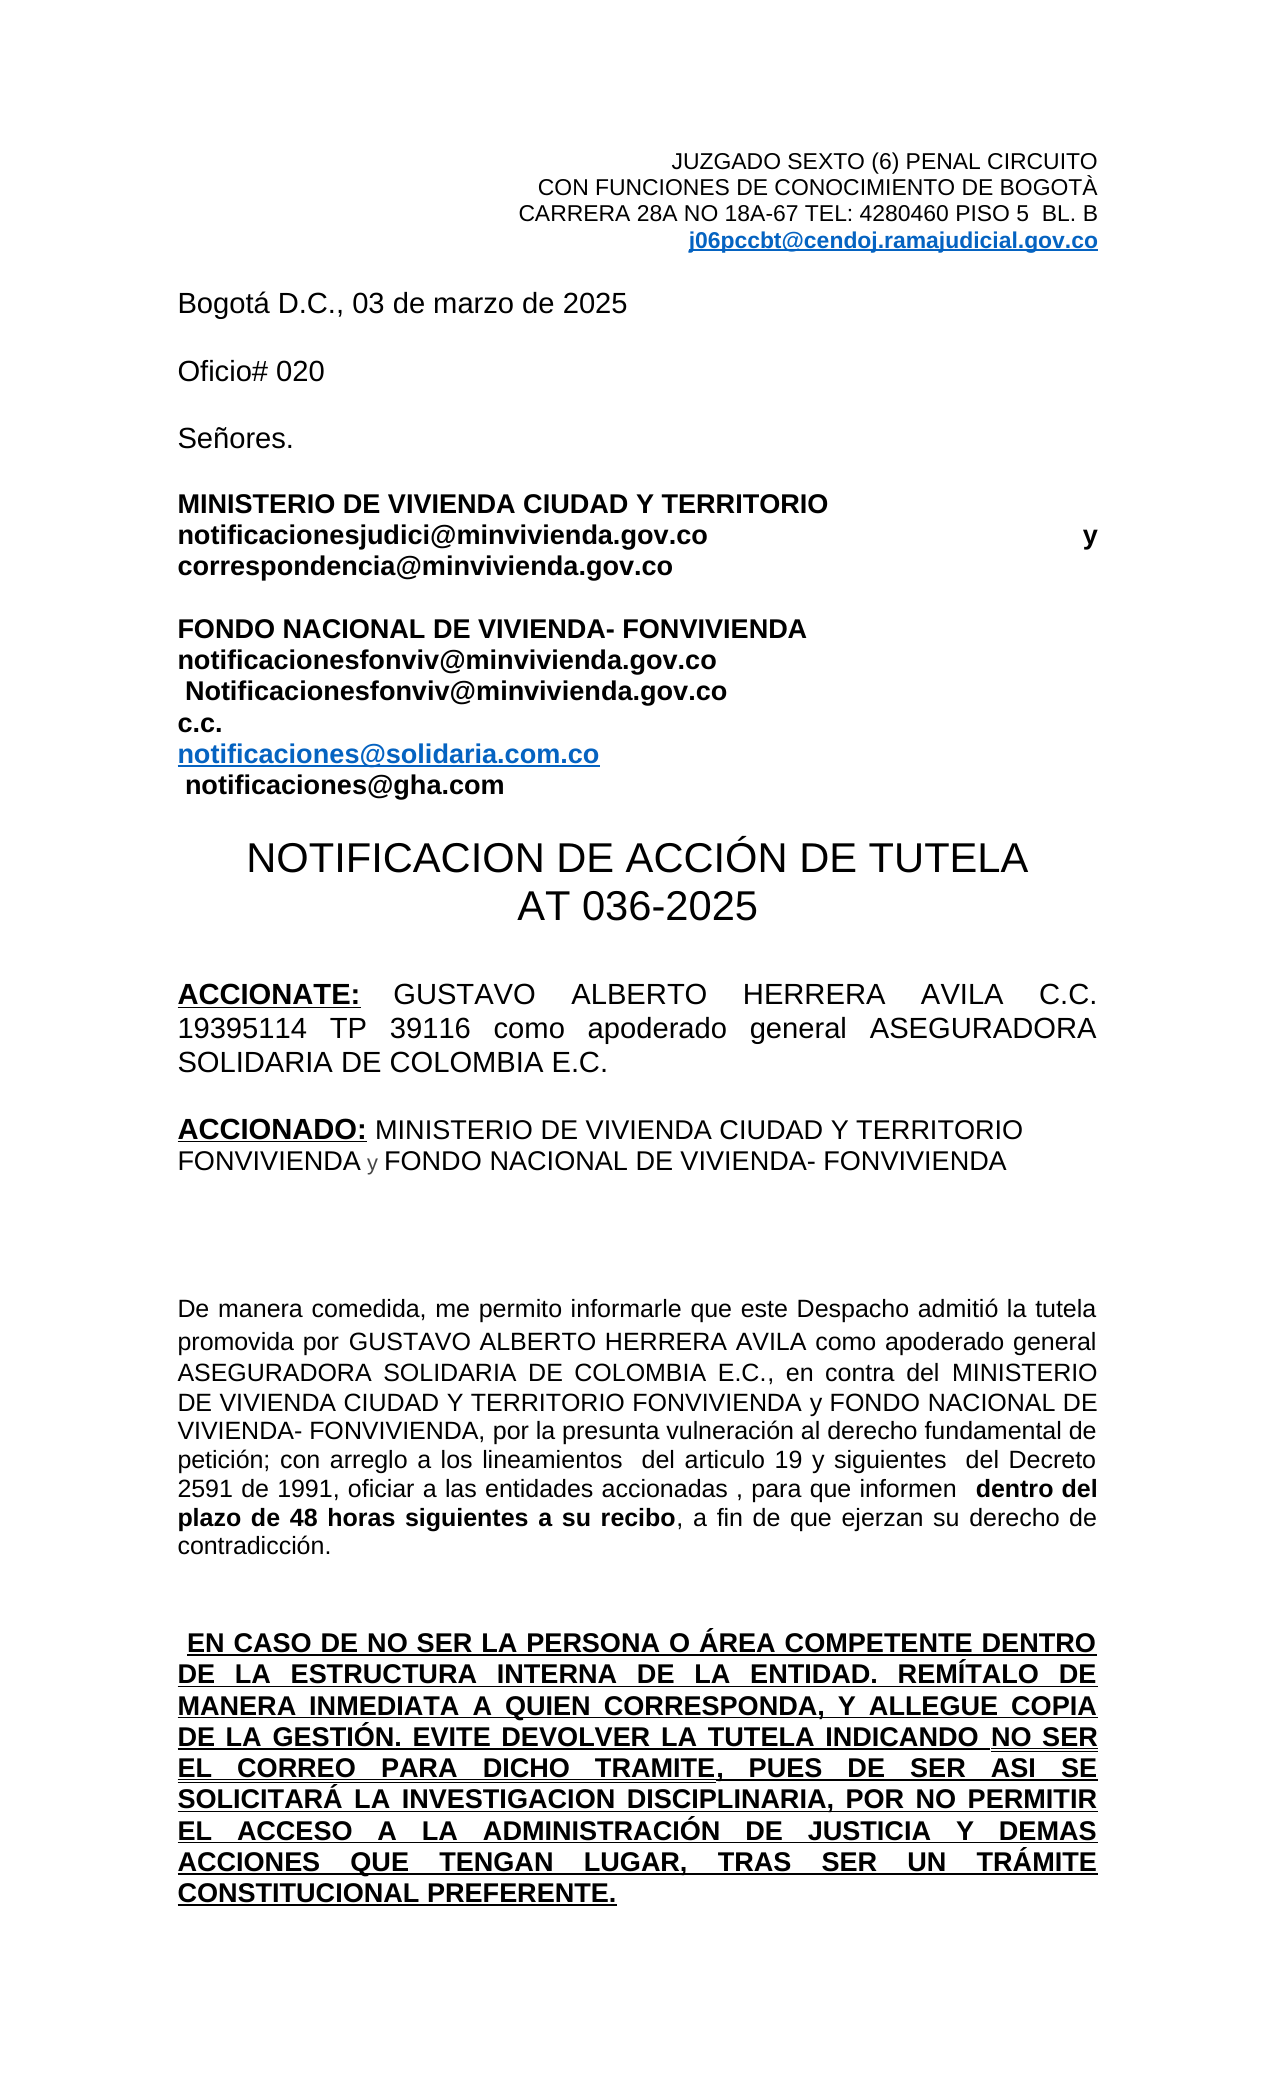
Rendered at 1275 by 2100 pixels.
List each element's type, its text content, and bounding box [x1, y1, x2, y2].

text j06pccbt@cendoj.ramajudicial.gov.co [177, 227, 1098, 253]
text MINISTERIO DE VIVIENDA CIUDAD Y TERRITORIO [177, 488, 1098, 519]
text ACCIONATE: GUSTAVO ALBERTO HERRERA AVILA C.C. 19395114 TP 39116 como apoderado general ASEGURADORA SOLIDARIA DE COLOMBIA E.C. [177, 978, 1098, 1078]
text c.c. [177, 707, 1098, 738]
text FONDO NACIONAL DE VIVIENDA- FONVIVIENDA [177, 613, 1098, 644]
text EN CASO DE NO SER LA PERSONA O ÁREA COMPETENTE DENTRO DE LA ESTRUCTURA INTERNA DE LA ENTIDAD. REMÍTALO DE MANERA INMEDIATA A QUIEN CORRESPONDA, Y ALLEGUE COPIA DE LA GESTIÓN. EVITE DEVOLVER LA TUTELA INDICANDO NO SER EL CORREO PARA DICHO TRAMITE, PUES DE SER ASI SE SOLICITARÁ LA INVESTIGACION DISCIPLINARIA, POR NO PERMITIR EL ACCESO A LA ADMINISTRACIÓN DE JUSTICIA Y DEMAS ACCIONES QUE TENGAN LUGAR, TRAS SER UN TRÁMITE CONSTITUCIONAL PREFERENTE. [177, 1687, 1098, 1717]
text notificacionesjudici@minvivienda.gov.co y correspondencia@minvivienda.gov.co [177, 519, 1098, 582]
text CON FUNCIONES DE CONOCIMIENTO DE BOGOTÀ [177, 174, 1098, 200]
text Notificacionesfonviv@minvivienda.gov.co [177, 675, 1098, 707]
text EN CASO DE NO SER LA PERSONA O ÁREA COMPETENTE DENTRO DE LA ESTRUCTURA INTERNA DE LA ENTIDAD. REMÍTALO DE MANERA INMEDIATA A QUIEN CORRESPONDA, Y ALLEGUE COPIA DE LA GESTIÓN. EVITE DEVOLVER LA TUTELA INDICANDO NO SER EL CORREO PARA DICHO TRAMITE, PUES DE SER ASI SE SOLICITARÁ LA INVESTIGACION DISCIPLINARIA, POR NO PERMITIR EL ACCESO A LA ADMINISTRACIÓN DE JUSTICIA Y DEMAS ACCIONES QUE TENGAN LUGAR, TRAS SER UN TRÁMITE CONSTITUCIONAL PREFERENTE. [177, 1874, 1098, 1908]
text Señores. [177, 421, 1098, 454]
text ACCIONADO: MINISTERIO DE VIVIENDA CIUDAD Y TERRITORIO FONVIVIENDA y FONDO NACIONAL DE VIVIENDA- FONVIVIENDA [177, 1112, 1098, 1177]
text notificacionesfonviv@minvivienda.gov.co [177, 644, 1098, 675]
text Oficio# 020 [177, 354, 1098, 387]
text EN CASO DE NO SER LA PERSONA O ÁREA COMPETENTE DENTRO DE LA ESTRUCTURA INTERNA DE LA ENTIDAD. REMÍTALO DE MANERA INMEDIATA A QUIEN CORRESPONDA, Y ALLEGUE COPIA DE LA GESTIÓN. EVITE DEVOLVER LA TUTELA INDICANDO NO SER EL CORREO PARA DICHO TRAMITE, PUES DE SER ASI SE SOLICITARÁ LA INVESTIGACION DISCIPLINARIA, POR NO PERMITIR EL ACCESO A LA ADMINISTRACIÓN DE JUSTICIA Y DEMAS ACCIONES QUE TENGAN LUGAR, TRAS SER UN TRÁMITE CONSTITUCIONAL PREFERENTE. [177, 1812, 1098, 1842]
text Bogotá D.C., 03 de marzo de 2025 [177, 287, 1098, 320]
text NOTIFICACION DE ACCIÓN DE TUTELA [177, 834, 1098, 882]
text EN CASO DE NO SER LA PERSONA O ÁREA COMPETENTE DENTRO DE LA ESTRUCTURA INTERNA DE LA ENTIDAD. REMÍTALO DE MANERA INMEDIATA A QUIEN CORRESPONDA, Y ALLEGUE COPIA DE LA GESTIÓN. EVITE DEVOLVER LA TUTELA INDICANDO NO SER EL CORREO PARA DICHO TRAMITE, PUES DE SER ASI SE SOLICITARÁ LA INVESTIGACION DISCIPLINARIA, POR NO PERMITIR EL ACCESO A LA ADMINISTRACIÓN DE JUSTICIA Y DEMAS ACCIONES QUE TENGAN LUGAR, TRAS SER UN TRÁMITE CONSTITUCIONAL PREFERENTE. [177, 1627, 1098, 1686]
text CARRERA 28A NO 18A-67 TEL: 4280460 PISO 5 BL. B [177, 200, 1098, 227]
text EN CASO DE NO SER LA PERSONA O ÁREA COMPETENTE DENTRO DE LA ESTRUCTURA INTERNA DE LA ENTIDAD. REMÍTALO DE MANERA INMEDIATA A QUIEN CORRESPONDA, Y ALLEGUE COPIA DE LA GESTIÓN. EVITE DEVOLVER LA TUTELA INDICANDO NO SER EL CORREO PARA DICHO TRAMITE, PUES DE SER ASI SE SOLICITARÁ LA INVESTIGACION DISCIPLINARIA, POR NO PERMITIR EL ACCESO A LA ADMINISTRACIÓN DE JUSTICIA Y DEMAS ACCIONES QUE TENGAN LUGAR, TRAS SER UN TRÁMITE CONSTITUCIONAL PREFERENTE. [177, 1718, 1098, 1779]
text EN CASO DE NO SER LA PERSONA O ÁREA COMPETENTE DENTRO DE LA ESTRUCTURA INTERNA DE LA ENTIDAD. REMÍTALO DE MANERA INMEDIATA A QUIEN CORRESPONDA, Y ALLEGUE COPIA DE LA GESTIÓN. EVITE DEVOLVER LA TUTELA INDICANDO NO SER EL CORREO PARA DICHO TRAMITE, PUES DE SER ASI SE SOLICITARÁ LA INVESTIGACION DISCIPLINARIA, POR NO PERMITIR EL ACCESO A LA ADMINISTRACIÓN DE JUSTICIA Y DEMAS ACCIONES QUE TENGAN LUGAR, TRAS SER UN TRÁMITE CONSTITUCIONAL PREFERENTE. [177, 1843, 1098, 1873]
text notificaciones@gha.com [177, 769, 1098, 800]
text notificaciones@solidaria.com.co [177, 738, 1098, 769]
text AT 036-2025 [177, 882, 1098, 930]
text De manera comedida, me permito informarle que este Despacho admitió la tutela promovida por GUSTAVO ALBERTO HERRERA AVILA como apoderado general ASEGURADORA SOLIDARIA DE COLOMBIA E.C., en contra del MINISTERIO DE VIVIENDA CIUDAD Y TERRITORIO FONVIVIENDA y FONDO NACIONAL DE VIVIENDA- FONVIVIENDA, por la presunta vulneración al derecho fundamental de petición; con arreglo a los lineamientos del articulo 19 y siguientes del Decreto 2591 de 1991, oficiar a las entidades accionadas , para que informen dentro del plazo de 48 horas siguientes a su recibo, a fin de que ejerzan su derecho de contradicción. [177, 1294, 1098, 1560]
text JUZGADO SEXTO (6) PENAL CIRCUITO [177, 148, 1098, 174]
text EN CASO DE NO SER LA PERSONA O ÁREA COMPETENTE DENTRO DE LA ESTRUCTURA INTERNA DE LA ENTIDAD. REMÍTALO DE MANERA INMEDIATA A QUIEN CORRESPONDA, Y ALLEGUE COPIA DE LA GESTIÓN. EVITE DEVOLVER LA TUTELA INDICANDO NO SER EL CORREO PARA DICHO TRAMITE, PUES DE SER ASI SE SOLICITARÁ LA INVESTIGACION DISCIPLINARIA, POR NO PERMITIR EL ACCESO A LA ADMINISTRACIÓN DE JUSTICIA Y DEMAS ACCIONES QUE TENGAN LUGAR, TRAS SER UN TRÁMITE CONSTITUCIONAL PREFERENTE. [177, 1780, 1098, 1811]
